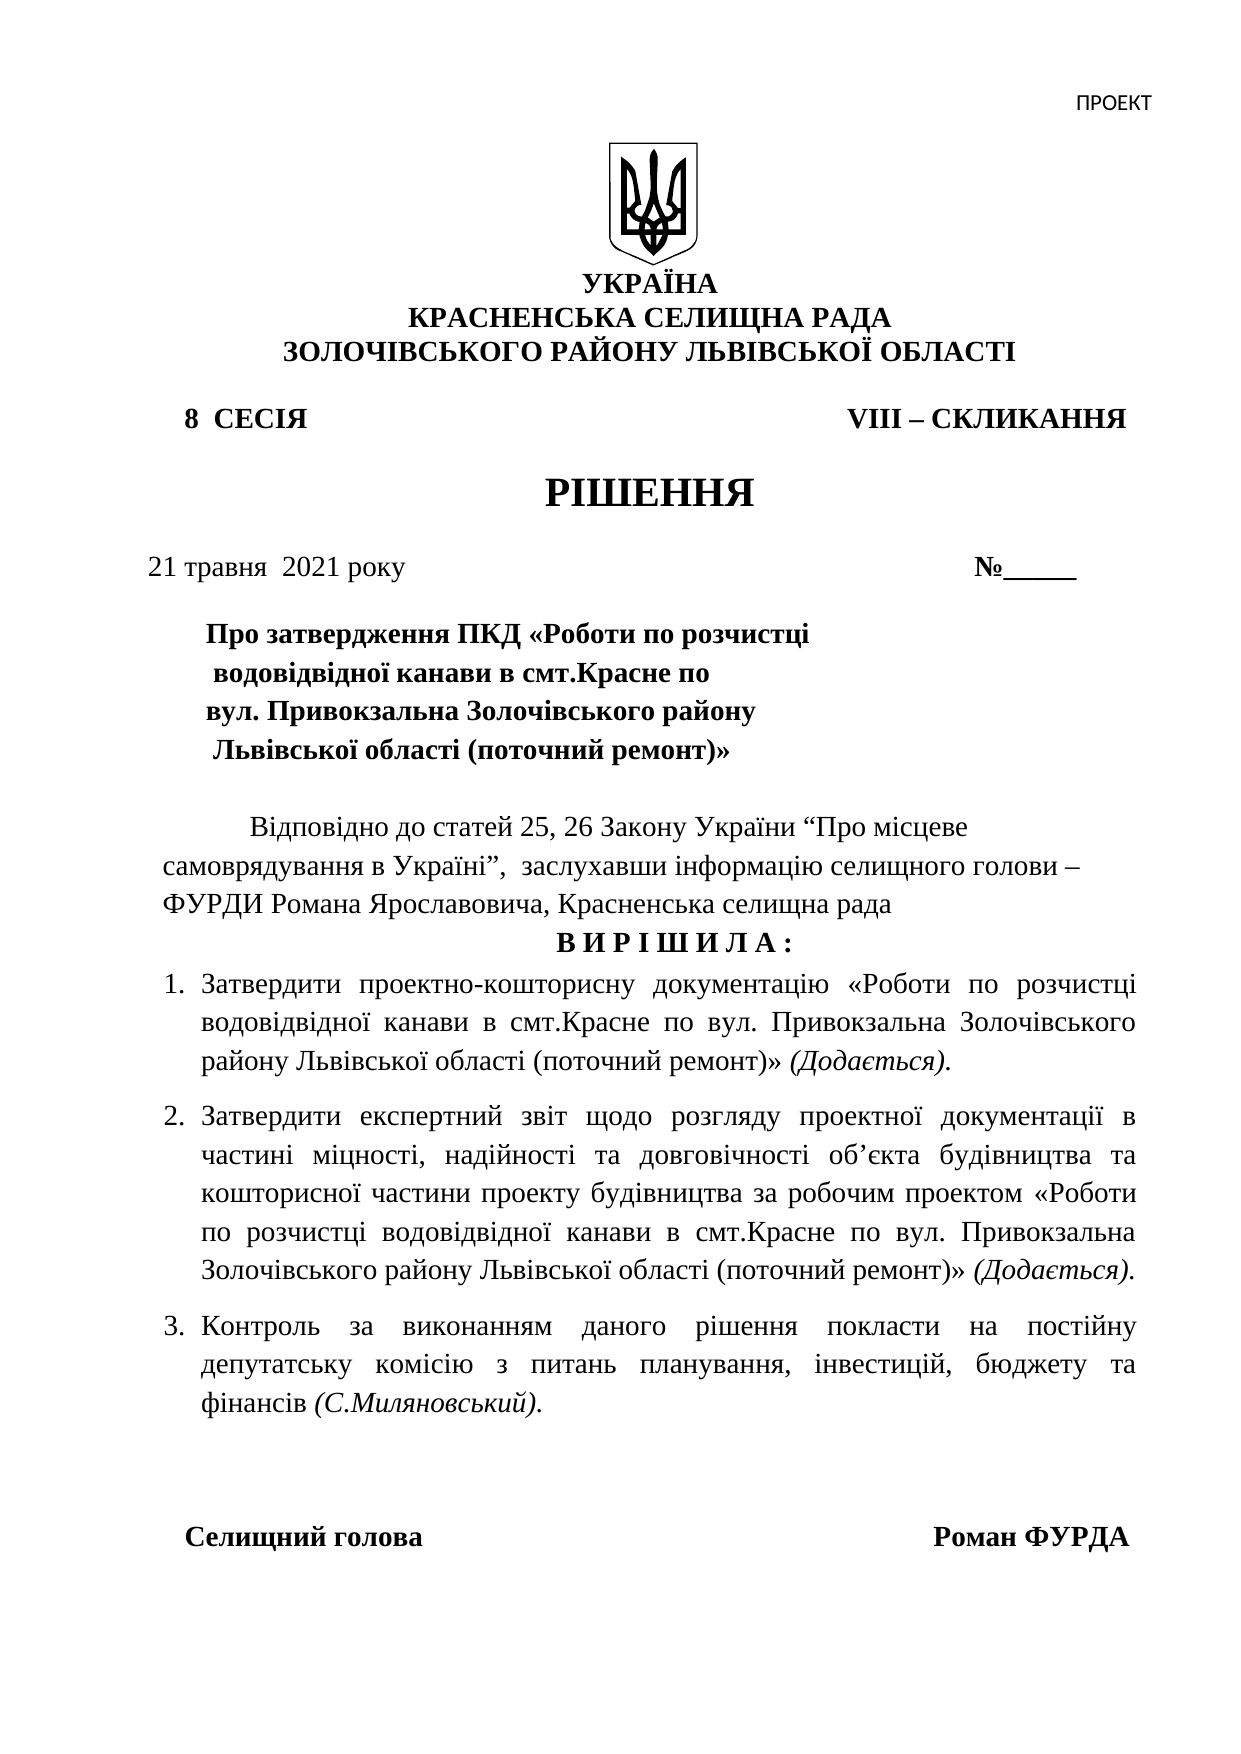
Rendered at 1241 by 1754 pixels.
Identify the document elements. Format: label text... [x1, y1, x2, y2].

text ПРОЕКТ [148, 88, 1152, 117]
text водовідвідної канави в смт.Красне по [162, 655, 1152, 688]
text Селищний голова Роман ФУРДА [148, 1519, 1166, 1552]
text В И Р І Ш И Л А : [148, 925, 1152, 958]
text Львівської області (поточний ремонт)» [162, 732, 1152, 766]
list Затвердити проектно-кошторисну документацію «Роботи по розчистці водовідвідної канави в смт.Красне по вул. Привокзальна Золочівського району Львівської області (поточний ремонт)» (Додається). [163, 966, 1137, 1077]
text УКРАЇНА [148, 267, 1152, 300]
text Відповідно до статей 25, 26 Закону України “Про місцеве самоврядування в Україні”, заслухавши інформацію селищного голови – ФУРДИ Романа Ярославовича, Красненська селищна рада [162, 809, 1152, 920]
text 8 СЕСІЯ VIII – СКЛИКАННЯ [148, 401, 1152, 434]
text Про затвердження ПКД «Роботи по розчистці [162, 616, 1152, 650]
list Контроль за виконанням даного рішення покласти на постійну депутатську комісію з питань планування, інвестицій, бюджету та фінансів (С.Миляновський). [163, 1308, 1137, 1418]
text РІШЕННЯ [148, 468, 1152, 516]
list Затвердити експертний звіт щодо розгляду проектної документації в частині міцності, надійності та довговічності об’єкта будівництва та кошторисної частини проекту будівництва за робочим проектом «Роботи по розчистці водовідвідної канави в смт.Красне по вул. Привокзальна Золочівського району Львівської області (поточний ремонт)» (Додається). [163, 1098, 1137, 1286]
text вул. Привокзальна Золочівського району [162, 693, 1152, 727]
text ЗОЛОЧІВСЬКОГО РАЙОНУ ЛЬВІВСЬКОЇ ОБЛАСТІ [148, 334, 1152, 367]
text КРАСНЕНСЬКА СЕЛИЩНА РАДА [148, 300, 1152, 334]
text 21 травня 2021 року №_____ [148, 549, 1152, 583]
